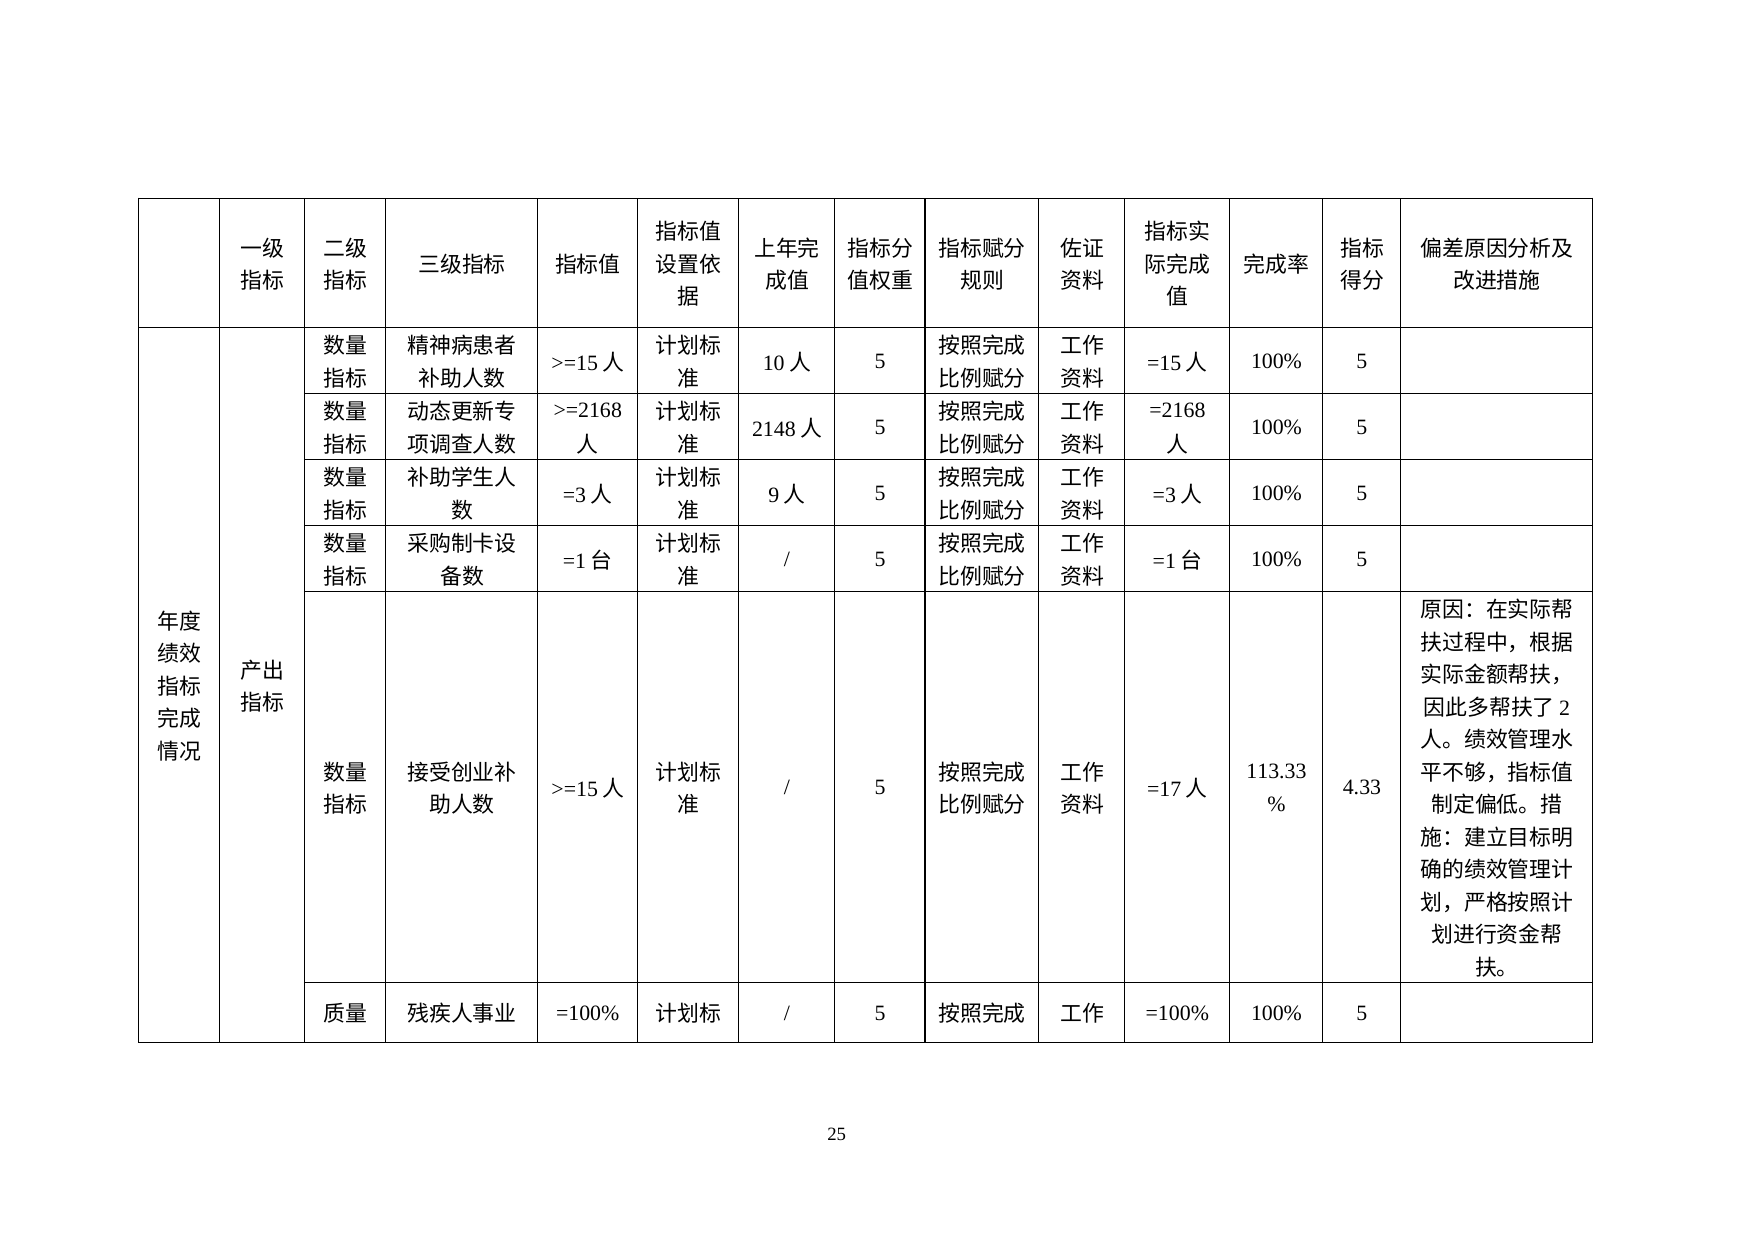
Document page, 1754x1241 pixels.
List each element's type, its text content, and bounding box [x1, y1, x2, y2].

table_cell 指标得分 [1323, 199, 1400, 327]
table_cell 100% [1230, 526, 1322, 591]
table_cell 5 [1323, 394, 1400, 459]
table_cell [1401, 983, 1592, 1042]
table_cell 5 [835, 328, 924, 393]
table_cell [1401, 394, 1592, 459]
table_cell 工作资料 [1039, 394, 1124, 459]
table_cell [1401, 526, 1592, 591]
table_cell =1台 [1125, 526, 1229, 591]
table_cell 补助学生人数 [386, 460, 537, 525]
table_cell 指标值 [538, 199, 637, 327]
table_cell >=15人 [538, 328, 637, 393]
table_cell 原因：在实际帮扶过程中，根据实际金额帮扶，因此多帮扶了2人。绩效管理水平不够，指标值制定偏低。措施：建立目标明确的绩效管理计划，严格按照计划进行资金帮扶。 [1401, 592, 1592, 982]
table_cell 完成率 [1230, 199, 1322, 327]
table_cell 100% [1230, 394, 1322, 459]
table_cell 计划标准 [638, 592, 738, 982]
table_cell 工作资料 [1039, 328, 1124, 393]
table_cell 5 [835, 394, 924, 459]
table_cell >=15人 [538, 592, 637, 982]
table_cell 动态更新专项调查人数 [386, 394, 537, 459]
table_cell 按照完成比例赋分 [926, 592, 1038, 982]
table_cell / [739, 592, 834, 982]
table_cell =3人 [538, 460, 637, 525]
table_cell 残疾人事业发展补助资金保障率 [386, 983, 537, 1042]
table_cell 数量指标 [305, 460, 385, 525]
table_cell 数量指标 [305, 394, 385, 459]
table_cell 5 [835, 592, 924, 982]
table_cell 5 [1323, 526, 1400, 591]
table_cell 工作资料 [1039, 526, 1124, 591]
table_cell 5 [1323, 983, 1400, 1042]
table_cell 9人 [739, 460, 834, 525]
table_cell 按照完成比例赋分 [926, 526, 1038, 591]
table_cell =15人 [1125, 328, 1229, 393]
table_cell 工作资料 [1039, 460, 1124, 525]
table_cell 按照完成比例赋分 [926, 394, 1038, 459]
table_cell 10人 [739, 328, 834, 393]
table_cell 工作资料 [1039, 592, 1124, 982]
table_cell 计划标准 [638, 328, 738, 393]
table_cell 精神病患者补助人数 [386, 328, 537, 393]
table_cell 2148人 [739, 394, 834, 459]
table_cell [139, 199, 219, 327]
table_cell [1401, 328, 1592, 393]
table_cell 指标分值权重 [835, 199, 924, 327]
table_cell 100% [1230, 983, 1322, 1042]
table_cell 偏差原因分析及改进措施 [1401, 199, 1592, 327]
table_cell 100% [1230, 328, 1322, 393]
table_cell 计划标准 [638, 526, 738, 591]
table_cell 5 [835, 983, 924, 1042]
table_cell 100% [1230, 460, 1322, 525]
table_cell =2168人 [1125, 394, 1229, 459]
table_cell 计划标准 [638, 460, 738, 525]
table_cell 数量指标 [305, 328, 385, 393]
table_cell 产出指标 [220, 328, 304, 1042]
table_cell / [739, 983, 834, 1042]
table_cell 5 [1323, 328, 1400, 393]
table_cell 5 [835, 526, 924, 591]
table_cell =100% [538, 983, 637, 1042]
table_cell 113.33% [1230, 592, 1322, 982]
table_cell =17人 [1125, 592, 1229, 982]
table_cell 计划标准 [638, 394, 738, 459]
table_cell 5 [835, 460, 924, 525]
table_cell [1401, 460, 1592, 525]
table_cell 计划标准 [638, 983, 738, 1042]
table_cell 按照完成比例赋分 [926, 460, 1038, 525]
table_cell 按照完成比例赋分 [926, 328, 1038, 393]
table_cell 5 [1323, 460, 1400, 525]
table_cell 接受创业补助人数 [386, 592, 537, 982]
table_cell 一级指标 [220, 199, 304, 327]
table_cell / [739, 526, 834, 591]
table_cell =1台 [538, 526, 637, 591]
table_cell 上年完成值 [739, 199, 834, 327]
table_cell >=2168人 [538, 394, 637, 459]
table_cell 按照完成比例赋分 [926, 983, 1038, 1042]
table_cell 工作资料 [1039, 983, 1124, 1042]
table_cell 采购制卡设备数 [386, 526, 537, 591]
table_cell 数量指标 [305, 592, 385, 982]
table_cell 指标赋分规则 [926, 199, 1038, 327]
table_cell 4.33 [1323, 592, 1400, 982]
table_cell 年度绩效指标完成情况 [139, 328, 219, 1042]
table_cell =3人 [1125, 460, 1229, 525]
table_cell 佐证资料 [1039, 199, 1124, 327]
table_cell 指标实际完成值 [1125, 199, 1229, 327]
table_cell 指标值设置依据 [638, 199, 738, 327]
table_cell 三级指标 [386, 199, 537, 327]
table_cell 数量指标 [305, 526, 385, 591]
table_cell 质量指标 [305, 983, 385, 1042]
table_cell 二级指标 [305, 199, 385, 327]
table_cell =100% [1125, 983, 1229, 1042]
